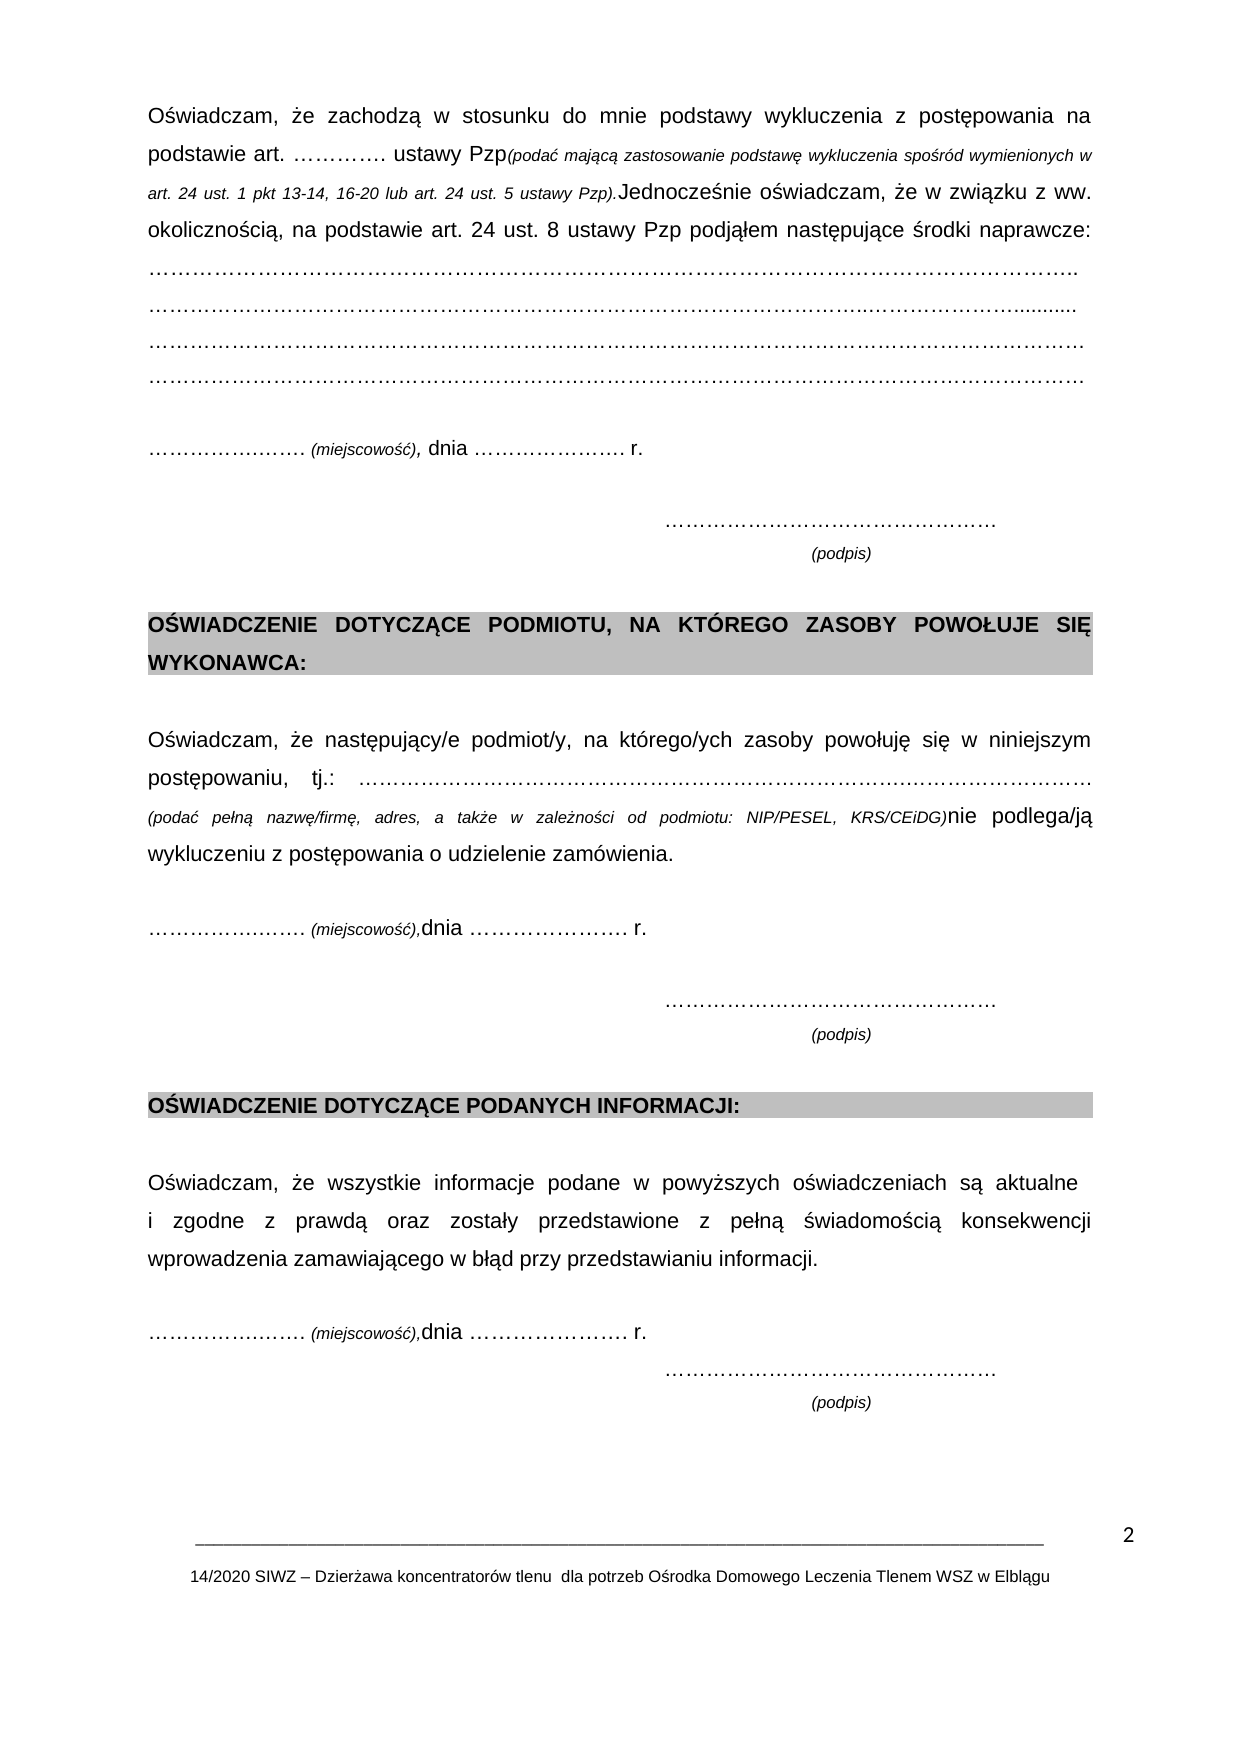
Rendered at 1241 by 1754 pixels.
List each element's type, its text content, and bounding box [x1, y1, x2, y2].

text Oświadczam, że wszystkie informacje podane w powyższych oświadczeniach są aktualne i zgodne z prawdą oraz zostały przedstawione z pełną świadomością konsekwencji wprowadzenia zamawiającego w błąd przy przedstawianiu informacji. [148, 1170, 1093, 1271]
text Oświadczam, że zachodzą w stosunku do mnie podstawy wykluczenia z postępowania na podstawie art. …………. ustawy Pzp(podać mającą zastosowanie podstawę wykluczenia spośród wymienionych w art. 24 ust. 1 pkt 13-14, 16-20 lub art. 24 ust. 5 ustawy Pzp).Jednocześnie oświadczam, że w związku z ww. okolicznością, na podstawie art. 24 ust. 8 ustawy Pzp podjąłem następujące środki naprawcze: ……………………………………………………………………………………………………………….. [148, 103, 1093, 280]
text …………….……. (miejscowość), dnia …………………. r. [148, 436, 1093, 460]
text OŚWIADCZENIE DOTYCZĄCE PODANYCH INFORMACJI: [148, 1092, 1093, 1118]
text …………….……. (miejscowość),dnia …………………. r. [148, 914, 1093, 940]
text ………………………………………… [148, 988, 1093, 1012]
text (podpis) [738, 544, 1093, 563]
text ………………………………………… [148, 1357, 1093, 1381]
text ………………………………………… [148, 508, 1093, 532]
text …………………………………………………………………………………………..…………………...........……………………………………………………………………………………………………………………………………………………………………………………………………………………………………………… [148, 292, 1093, 388]
text (podpis) [738, 1024, 1093, 1043]
text OŚWIADCZENIE DOTYCZĄCE PODMIOTU, NA KTÓREGO ZASOBY POWOŁUJE SIĘ WYKONAWCA: [148, 612, 1093, 675]
text Oświadczam, że następujący/e podmiot/y, na którego/ych zasoby powołuję się w niniejszym postępowaniu, tj.: …………………………………………………………………….……………………… (podać pełną nazwę/firmę, adres, a także w zależności od podmiotu: NIP/PESEL, KRS/CEiDG)nie podlega/ją wykluczeniu z postępowania o udzielenie zamówienia. [148, 727, 1093, 866]
text (podpis) [738, 1393, 1093, 1412]
text …………….……. (miejscowość),dnia …………………. r. [148, 1319, 1093, 1344]
